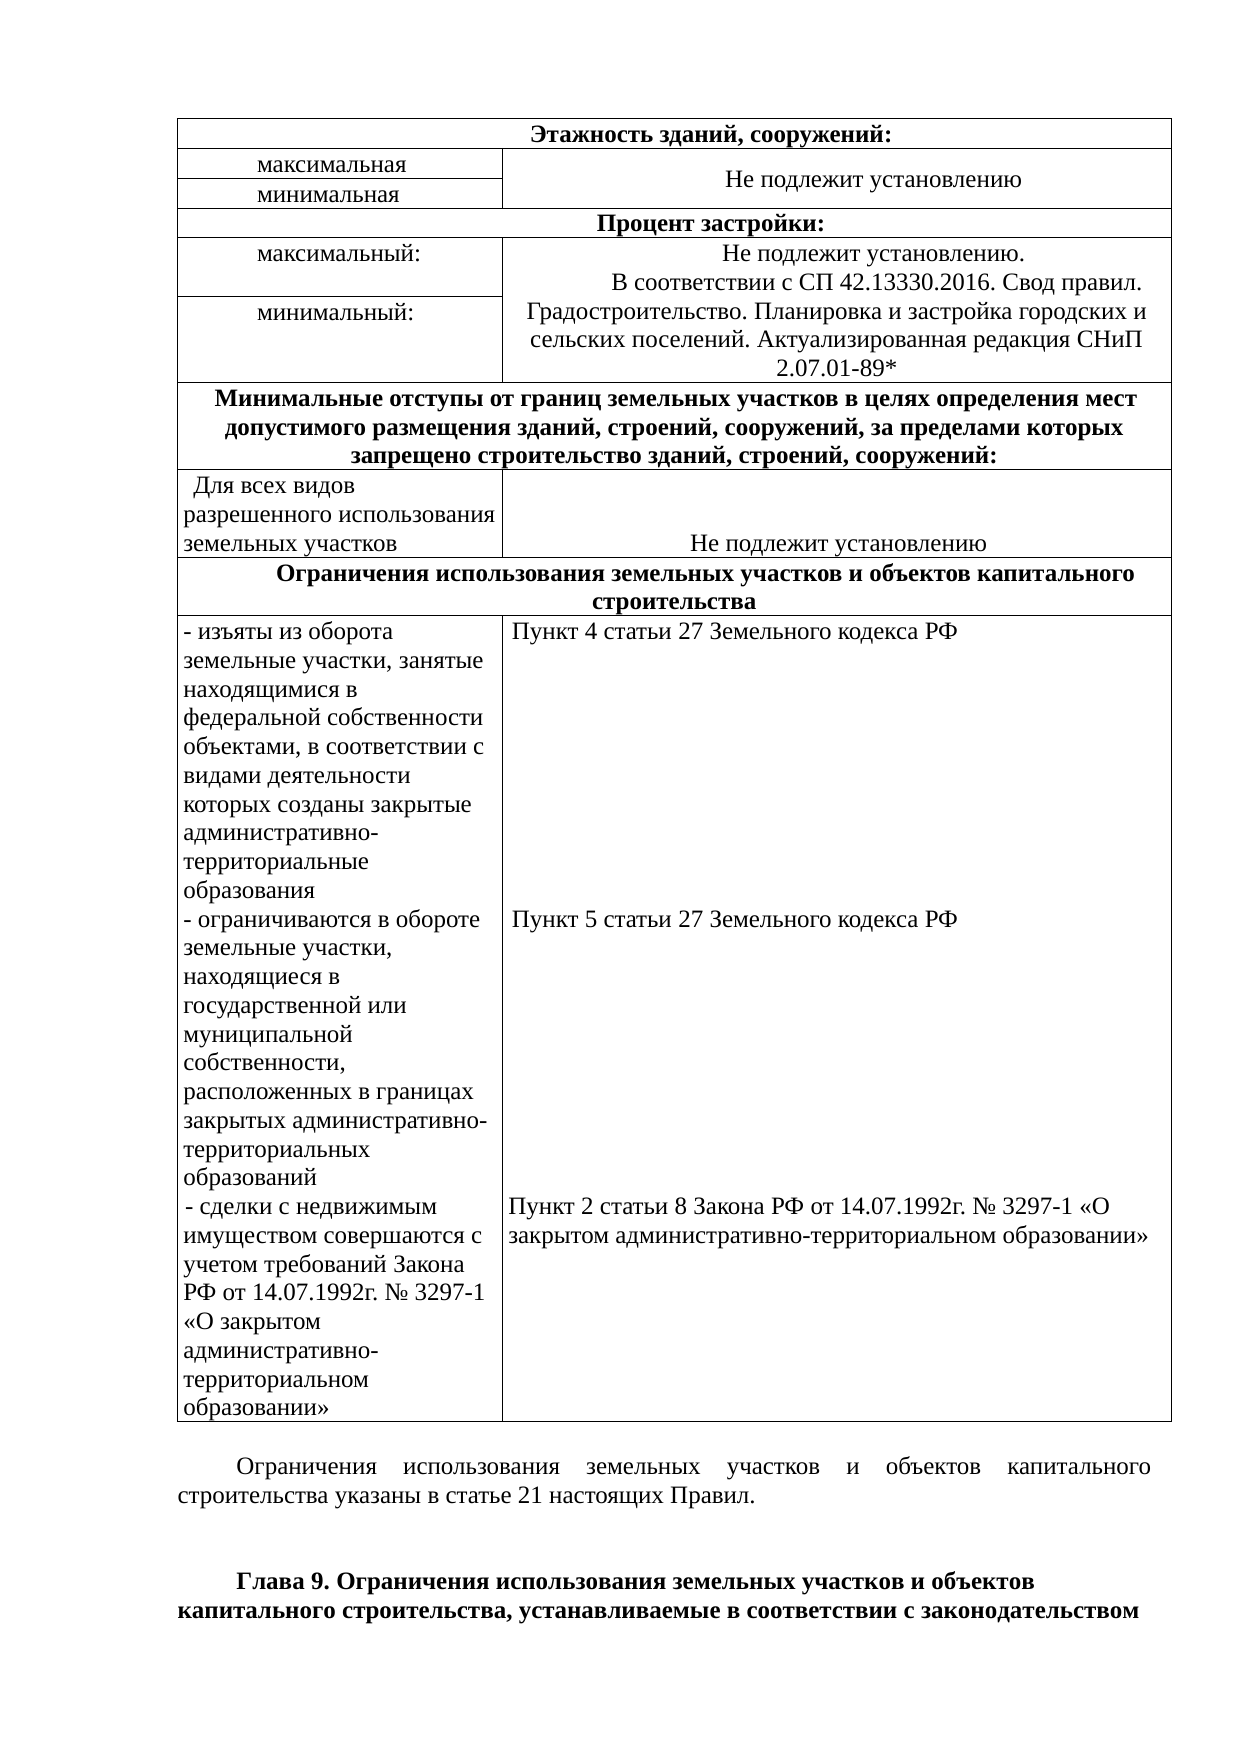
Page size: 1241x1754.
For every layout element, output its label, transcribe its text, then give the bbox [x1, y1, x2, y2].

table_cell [503, 238, 1171, 382]
table_cell Минимальные отступы от границ земельных участков в целях определения мест допустимого размещения зданий, строений, сооружений, за пределами которых запрещено строительство зданий, строений, сооружений: [178, 383, 1171, 469]
table_cell максимальный: [178, 238, 502, 296]
text Глава 9. Ограничения использования земельных участков и объектов капитального строительства, устанавливаемые в соответствии с законодательством [177, 1566, 1152, 1623]
table_cell минимальная [178, 179, 502, 207]
table_cell минимальный: [178, 297, 502, 382]
table_cell - изъяты из оборота земельные участки, занятые находящимися в федеральной собственности объектами, в соответствии с видами деятельности которых созданы закрытые административно-территориальные образования - ограничиваются в обороте земельные участки, находящиеся в государственной или муниципальной собственности, расположенных в границах закрытых административно-территориальных образований - сделки с недвижимым имуществом совершаются с учетом требований Закона РФ от 14.07.1992г. № 3297-1 «О закрытом административно-территориальном образовании» [178, 616, 502, 1421]
table_cell Не подлежит установлению [503, 149, 1171, 207]
table_cell Процент застройки: [178, 209, 1171, 237]
table_cell Этажность зданий, сооружений: [178, 119, 1171, 148]
text Ограничения использования земельных участков и объектов капитального строительства указаны в статье 21 настоящих Правил. [177, 1451, 1152, 1508]
table_cell Ограничения использования земельных участков и объектов капитального строительства [178, 558, 1171, 615]
table_cell максимальная [178, 149, 502, 178]
table_cell Не подлежит установлению [503, 470, 1171, 557]
table_cell Для всех видов разрешенного использования земельных участков [178, 470, 502, 557]
table_cell Пункт 4 статьи 27 Земельного кодекса РФ Пункт 5 статьи 27 Земельного кодекса РФ Пункт 2 статьи 8 Закона РФ от 14.07.1992г. № 3297-1 «О закрытом административно-территориальном образовании» [503, 616, 1171, 1421]
